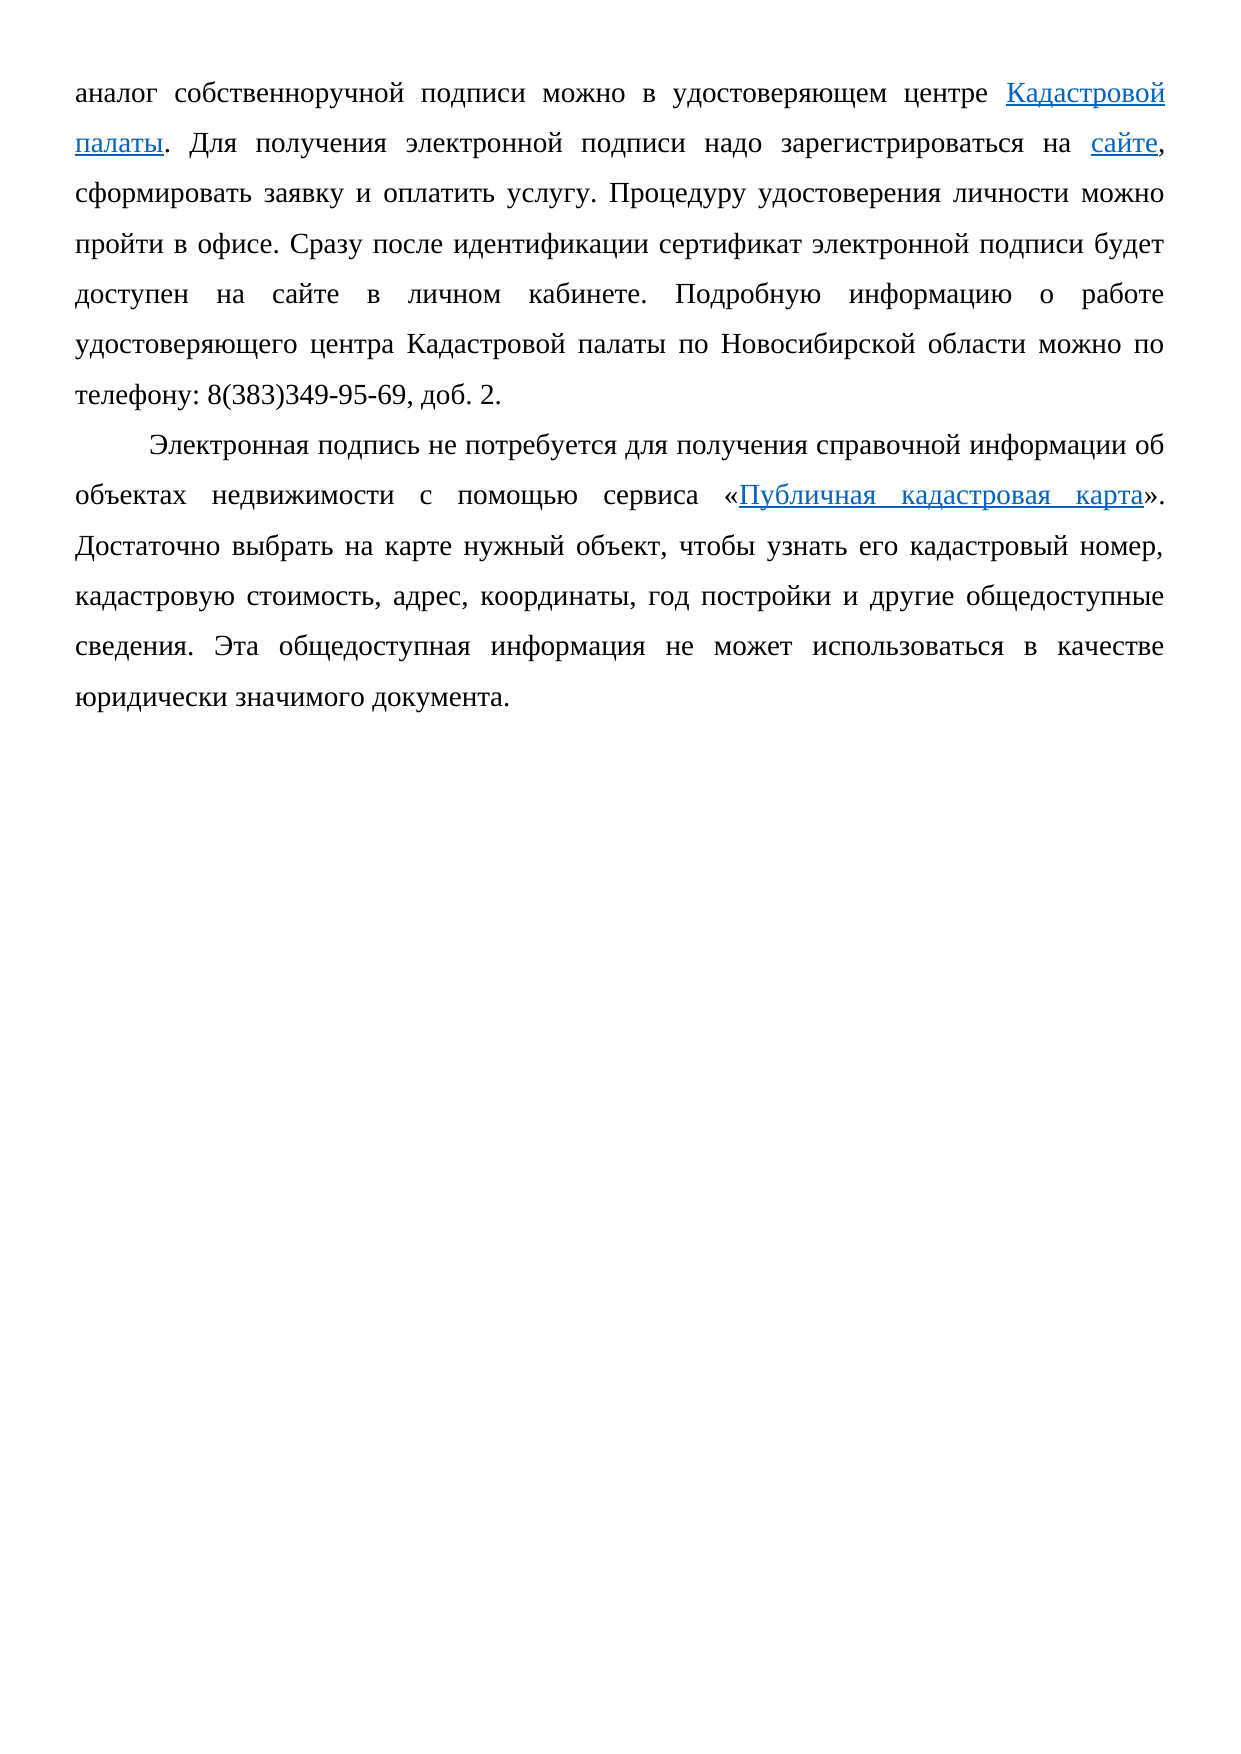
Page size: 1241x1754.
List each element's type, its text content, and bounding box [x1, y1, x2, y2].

text Электронная подпись не потребуется для получения справочной информации об объектах недвижимости с помощью сервиса «Публичная кадастровая карта». Достаточно выбрать на карте нужный объект, чтобы узнать его кадастровый номер, кадастровую стоимость, адрес, координаты, год постройки и другие общедоступные сведения. Эта общедоступная информация не может использоваться в качестве юридически значимого документа. [75, 427, 1165, 712]
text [75, 75, 1165, 410]
